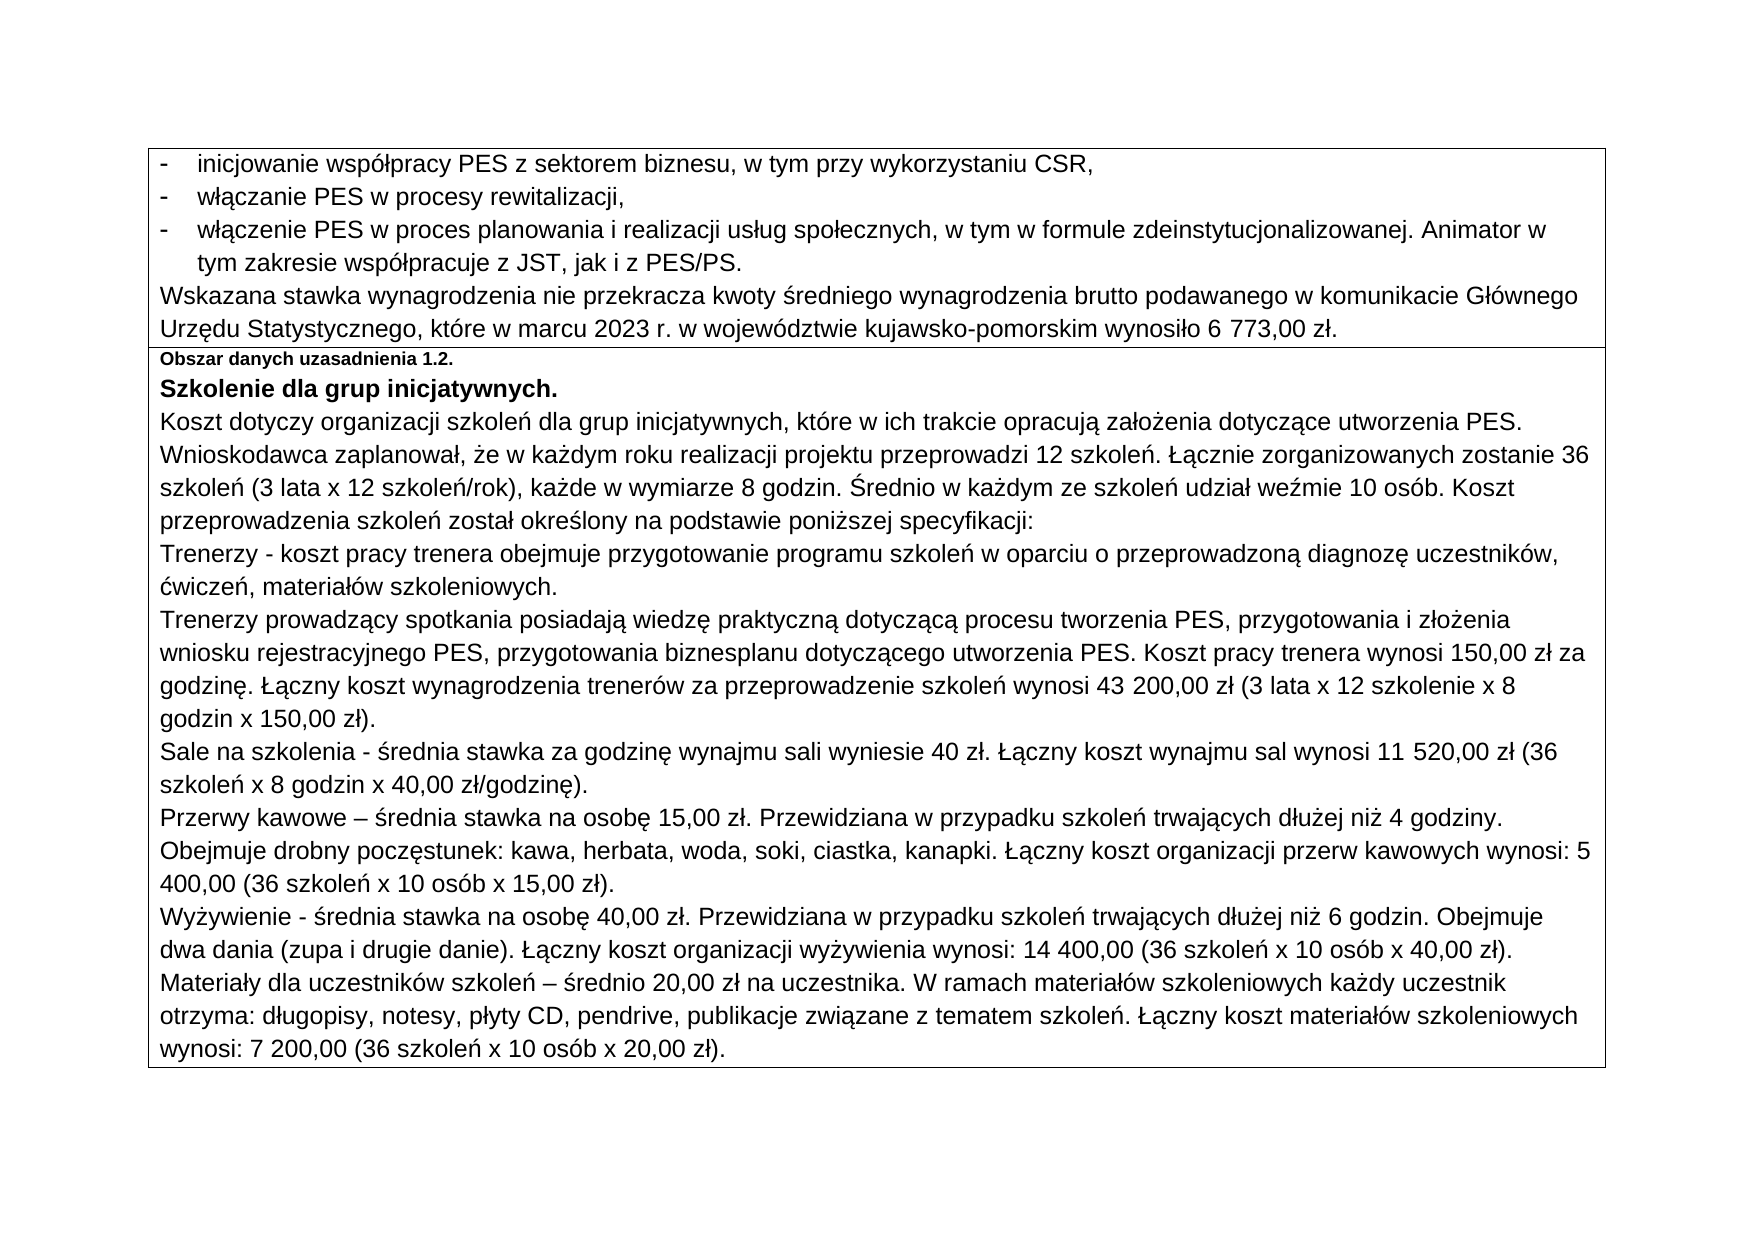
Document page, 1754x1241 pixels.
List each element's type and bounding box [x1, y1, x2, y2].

table_cell [149, 348, 1605, 1067]
table_cell [149, 149, 1605, 347]
